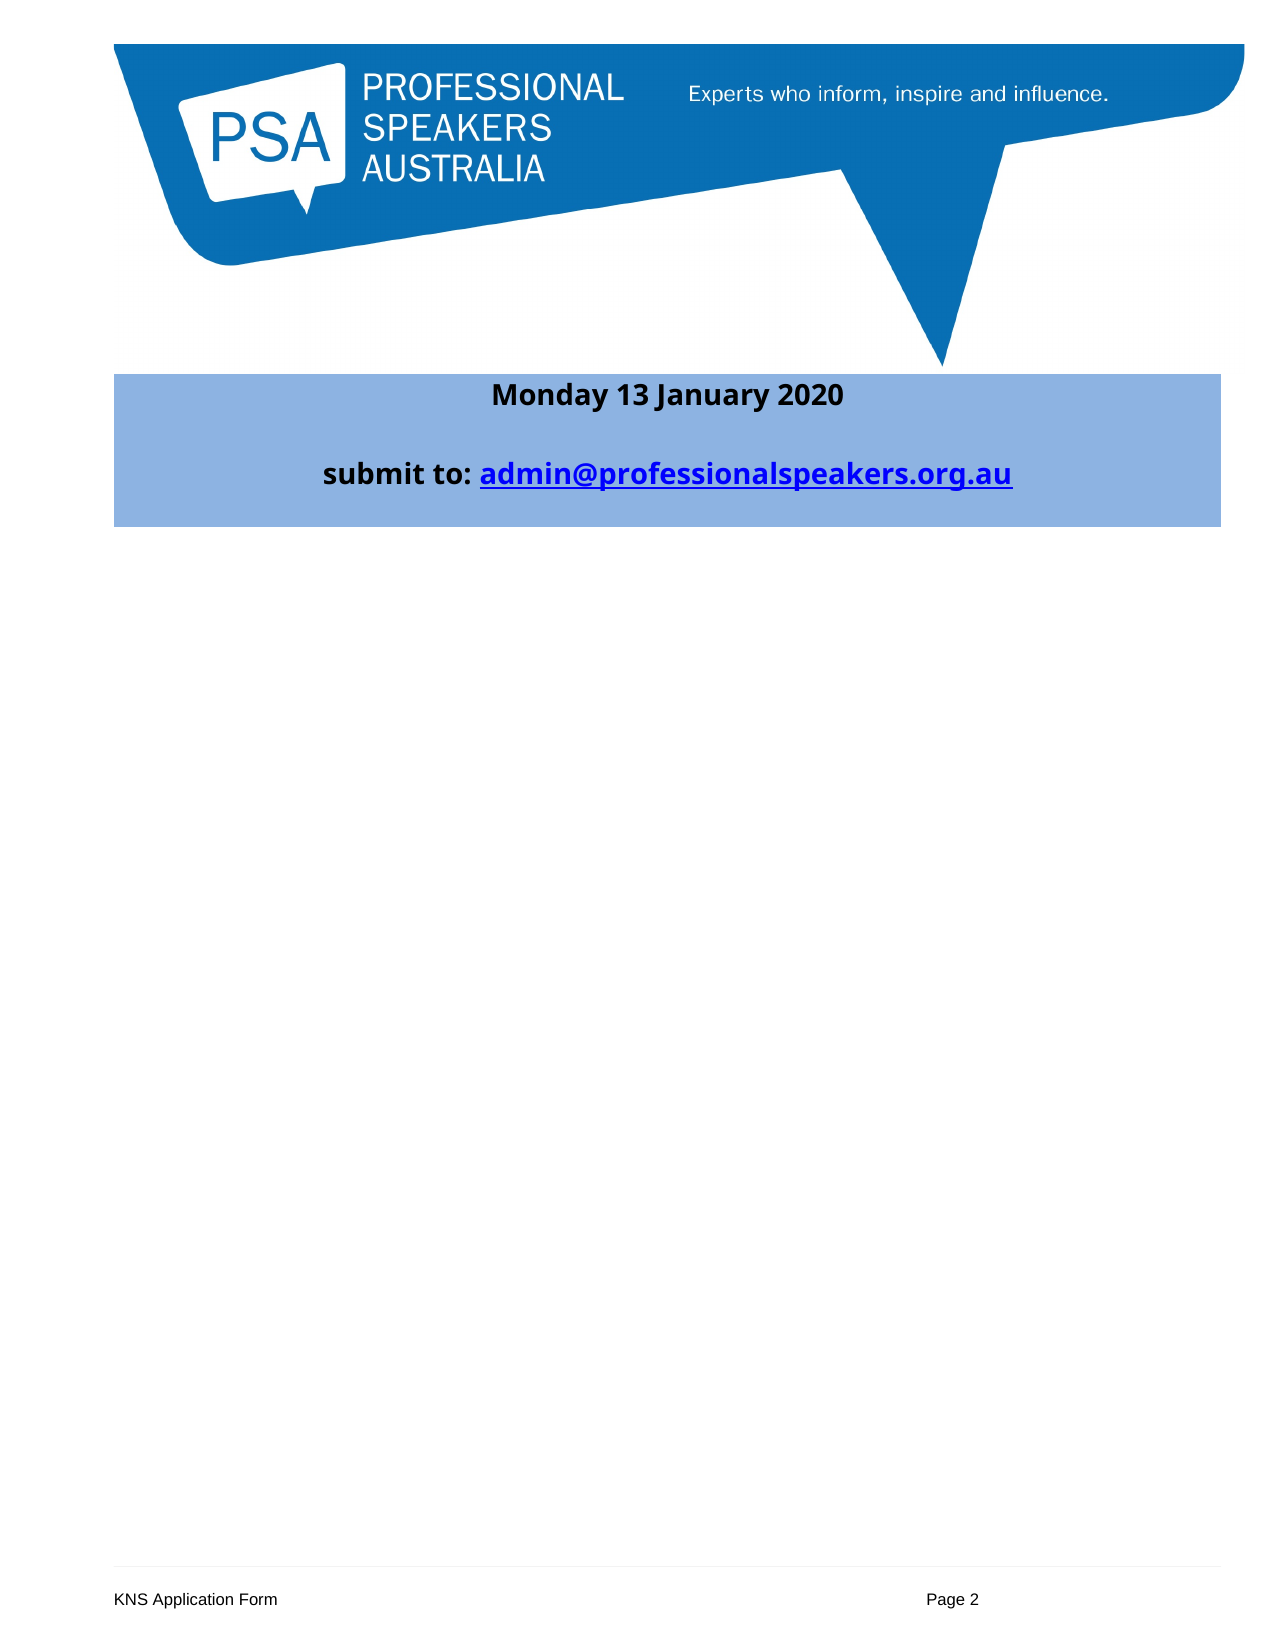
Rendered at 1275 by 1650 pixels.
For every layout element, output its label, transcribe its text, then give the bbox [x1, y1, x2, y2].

picture [113, 44, 1245, 374]
subtitle Monday 13 January 2020 submit to: admin@professionalspeakers.org.au [114, 374, 1221, 493]
